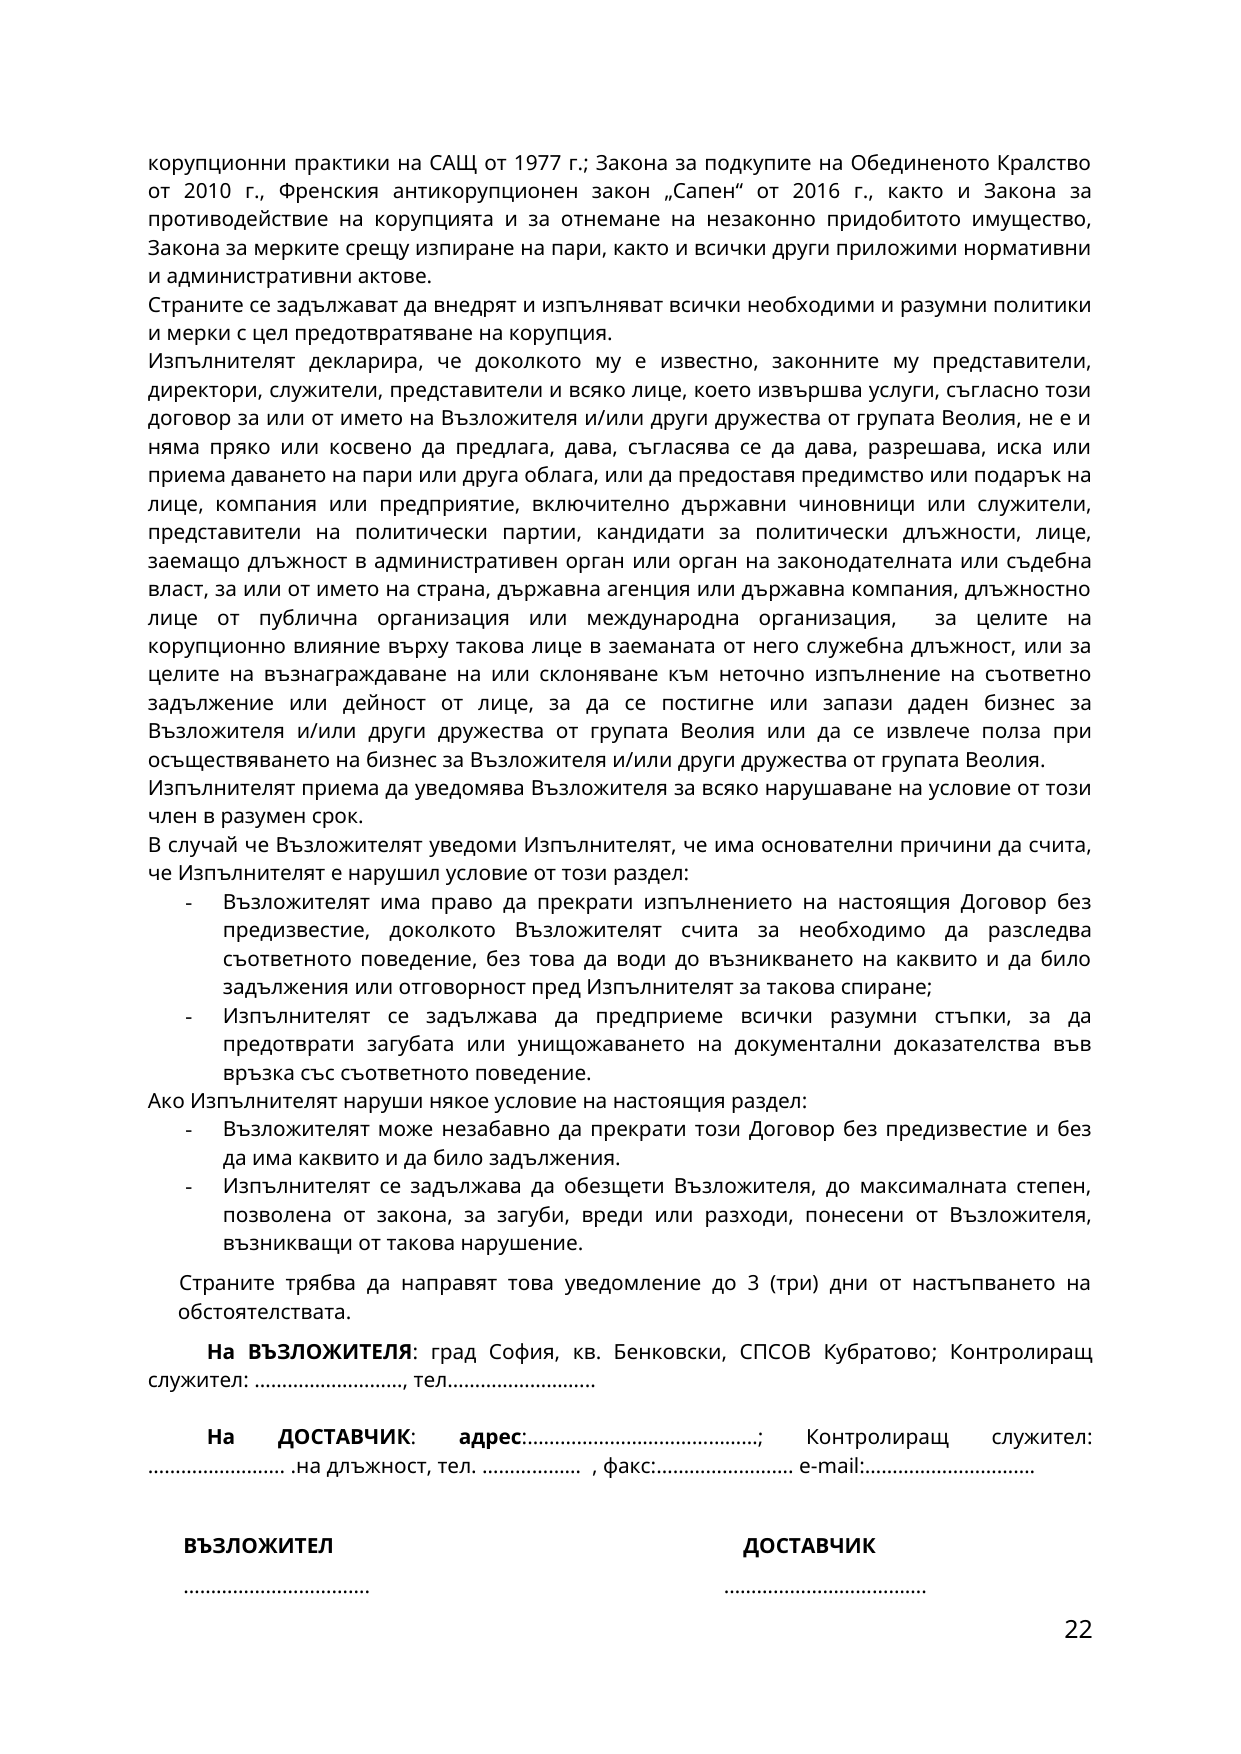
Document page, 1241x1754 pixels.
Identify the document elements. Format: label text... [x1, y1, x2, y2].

list Възложителят може незабавно да прекрати този Договор без предизвестие и без да има каквито и да било задължения. [185, 1114, 1093, 1171]
list Изпълнителят се задължава да обезщети Възложителя, до максималната степен, позволена от закона, за загуби, вреди или разходи, понесени от Възложителя, възникващи от такова нарушение. [185, 1171, 1093, 1257]
list Изпълнителят се задължава да предприеме всички разумни стъпки, за да предотврати загубата или унищожаването на документални доказателства във връзка със съответното поведение. [185, 1001, 1093, 1086]
list Възложителят има право да прекрати изпълнението на настоящия Договор без предизвестие, доколкото Възложителят счита за необходимо да разследва съответното поведение, без това да води до възникването на каквито и да било задължения или отговорност пред Изпълнителят за такова спиране; [185, 887, 1093, 1001]
text ВЪЗЛОЖИТЕЛ ДОСТАВЧИК [183, 1531, 1093, 1560]
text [148, 148, 1093, 290]
text Страните се задължават да внедрят и изпълняват всички необходими и разумни политики и мерки с цел предотвратяване на корупция. [148, 290, 1093, 347]
text В случай че Възложителят уведоми Изпълнителят, че има основателни причини да счита, че Изпълнителят е нарушил условие от този раздел: [148, 830, 1093, 887]
text Изпълнителят декларира, че доколкото му е известно, законните му представители, директори, служители, представители и всяко лице, което извършва услуги, съгласно този договор за или от името на Възложителя и/или други дружества от групата Веолия, не е и няма пряко или косвено да предлага, дава, съгласява се да дава, разрешава, иска или приема даването на пари или друга облага, или да предоставя предимство или подарък на лице, компания или предприятие, включително държавни чиновници или служители, представители на политически партии, кандидати за политически длъжности, лице, заемащо длъжност в административен орган или орган на законодателната или съдебна власт, за или от името на страна, държавна агенция или държавна компания, длъжностно лице от публична организация или международна организация, за целите на корупционно влияние върху такова лице в заеманата от него служебна длъжност, или за целите на възнаграждаване на или склоняване към неточно изпълнение на съответно задължение или дейност от лице, за да се постигне или запази даден бизнес за Възложителя и/или други дружества от групата Веолия или да се извлече полза при осъществяването на бизнес за Възложителя и/или други дружества от групата Веолия. [148, 347, 1093, 773]
text Ако Изпълнителят наруши някое условие на настоящия раздел: [148, 1086, 1093, 1114]
text ……………………………. ………………………………. [148, 1571, 1093, 1600]
text На ВЪЗЛОЖИТЕЛЯ: град София, кв. Бенковски, СПСОВ Кубратово; Контролиращ служител: ………………………, тел……………………... [148, 1337, 1093, 1394]
text Страните трябва да направят това уведомление до 3 (три) дни от настъпването на обстоятелствата. [178, 1268, 1093, 1325]
text Изпълнителят приема да уведомява Възложителя за всяко нарушаване на условие от този член в разумен срок. [148, 773, 1093, 830]
text На ДОСТАВЧИК: адрес:……………………………………; Контролиращ служител: ……………………. .на длъжност, тел. ……………… , факс:……………………. e-mail:…………………………. [148, 1422, 1093, 1479]
